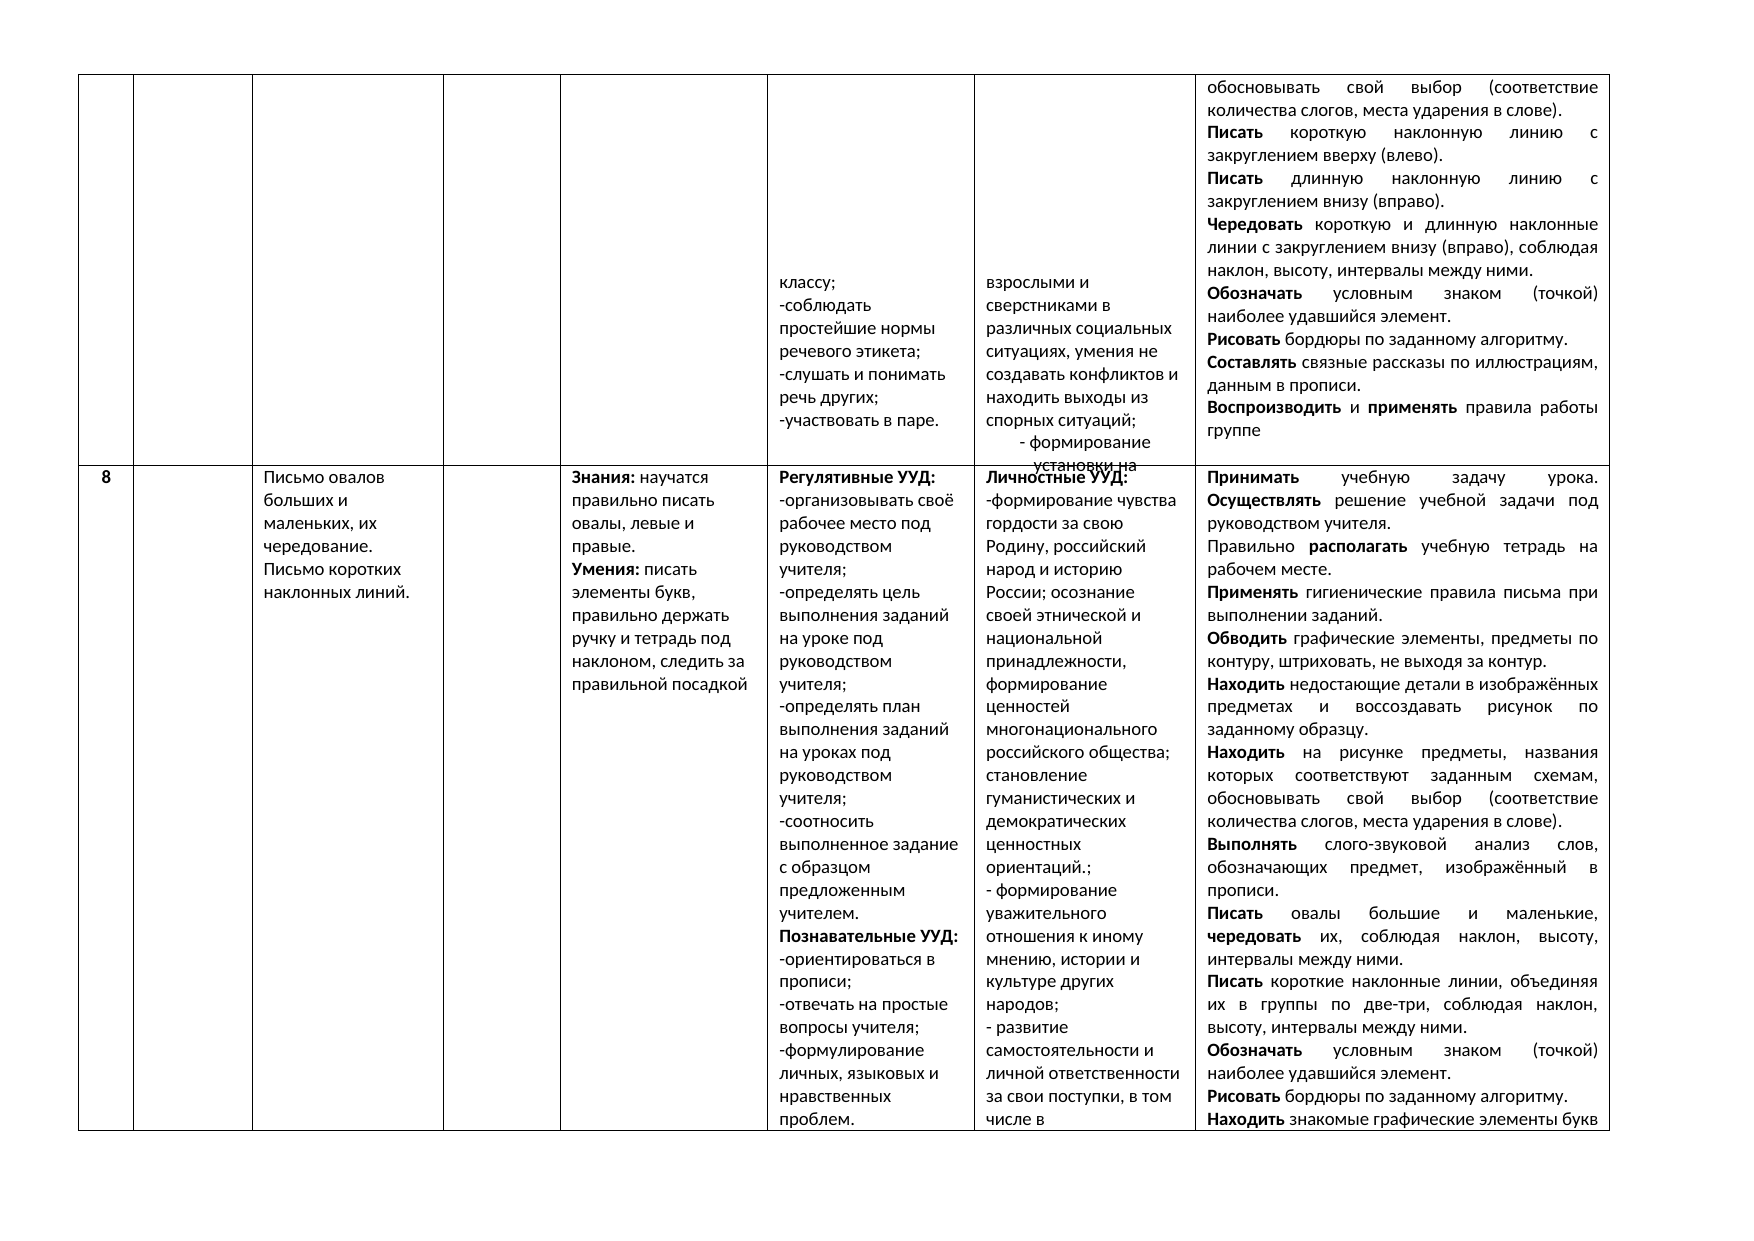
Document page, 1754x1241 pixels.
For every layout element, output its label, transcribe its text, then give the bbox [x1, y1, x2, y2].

table_cell [134, 466, 252, 1130]
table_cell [561, 75, 767, 464]
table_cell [975, 466, 1195, 1130]
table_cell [768, 466, 974, 1130]
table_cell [1196, 75, 1609, 464]
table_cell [561, 466, 767, 1130]
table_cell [1196, 466, 1609, 1130]
table_cell [134, 75, 252, 464]
table_cell [444, 75, 560, 464]
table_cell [253, 466, 443, 1130]
table_cell [444, 466, 560, 1130]
table_cell 8 [79, 466, 133, 1130]
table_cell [253, 75, 443, 464]
table_cell 7 [79, 75, 133, 464]
